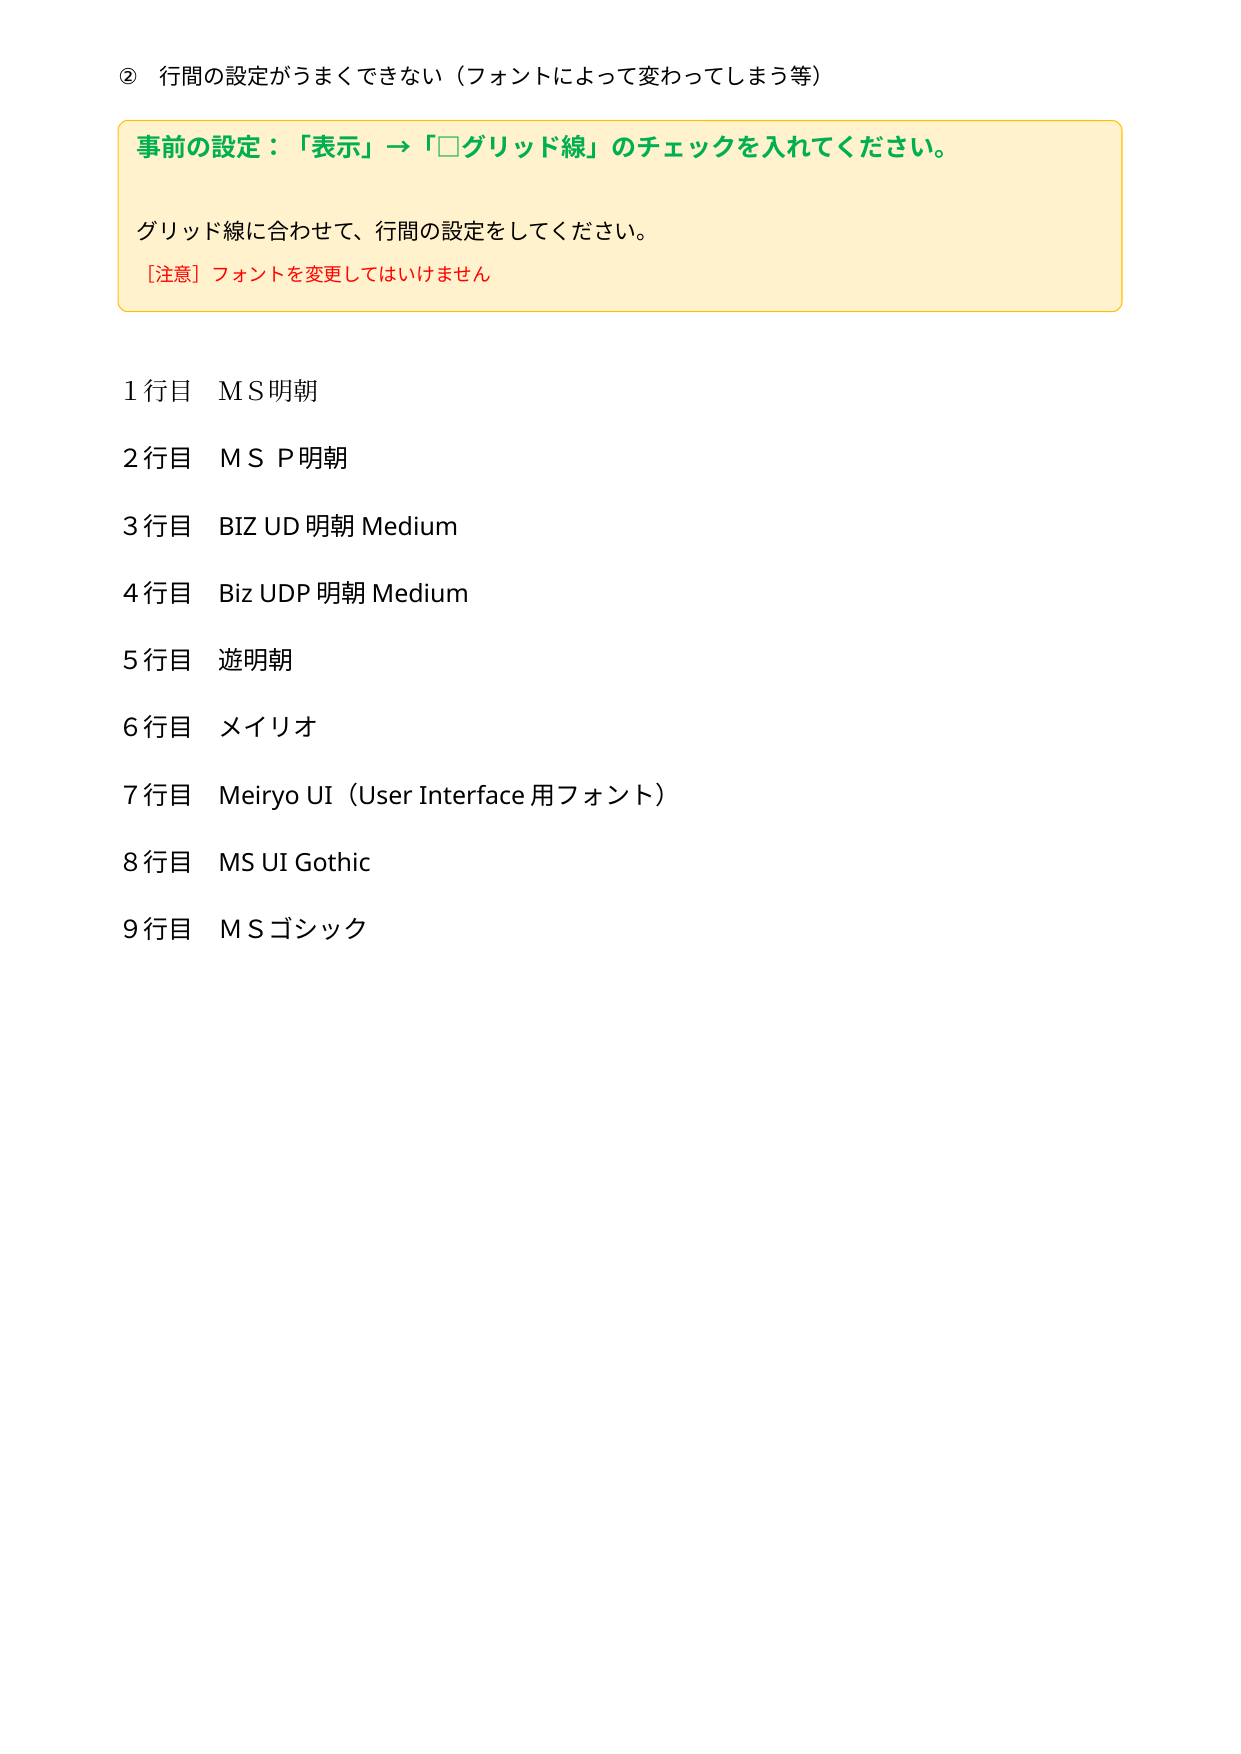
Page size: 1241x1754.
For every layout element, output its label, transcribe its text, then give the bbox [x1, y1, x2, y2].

text ３行目 BIZ UD明朝 Medium [118, 490, 1122, 558]
text １行目 ＭＳ明朝 [118, 356, 1122, 423]
text ９行目 ＭＳゴシック [118, 894, 1122, 961]
text ８行目 MS UI Gothic [118, 827, 1122, 894]
text ４行目 Biz UDP明朝 Medium [118, 558, 1122, 625]
text ５行目 遊明朝 [118, 625, 1122, 692]
text ７行目 Meiryo UI（User Interface用フォント） [118, 759, 1122, 827]
text ２行目 ＭＳ Ｐ明朝 [118, 423, 1122, 490]
text ６行目 メイリオ [118, 692, 1122, 759]
